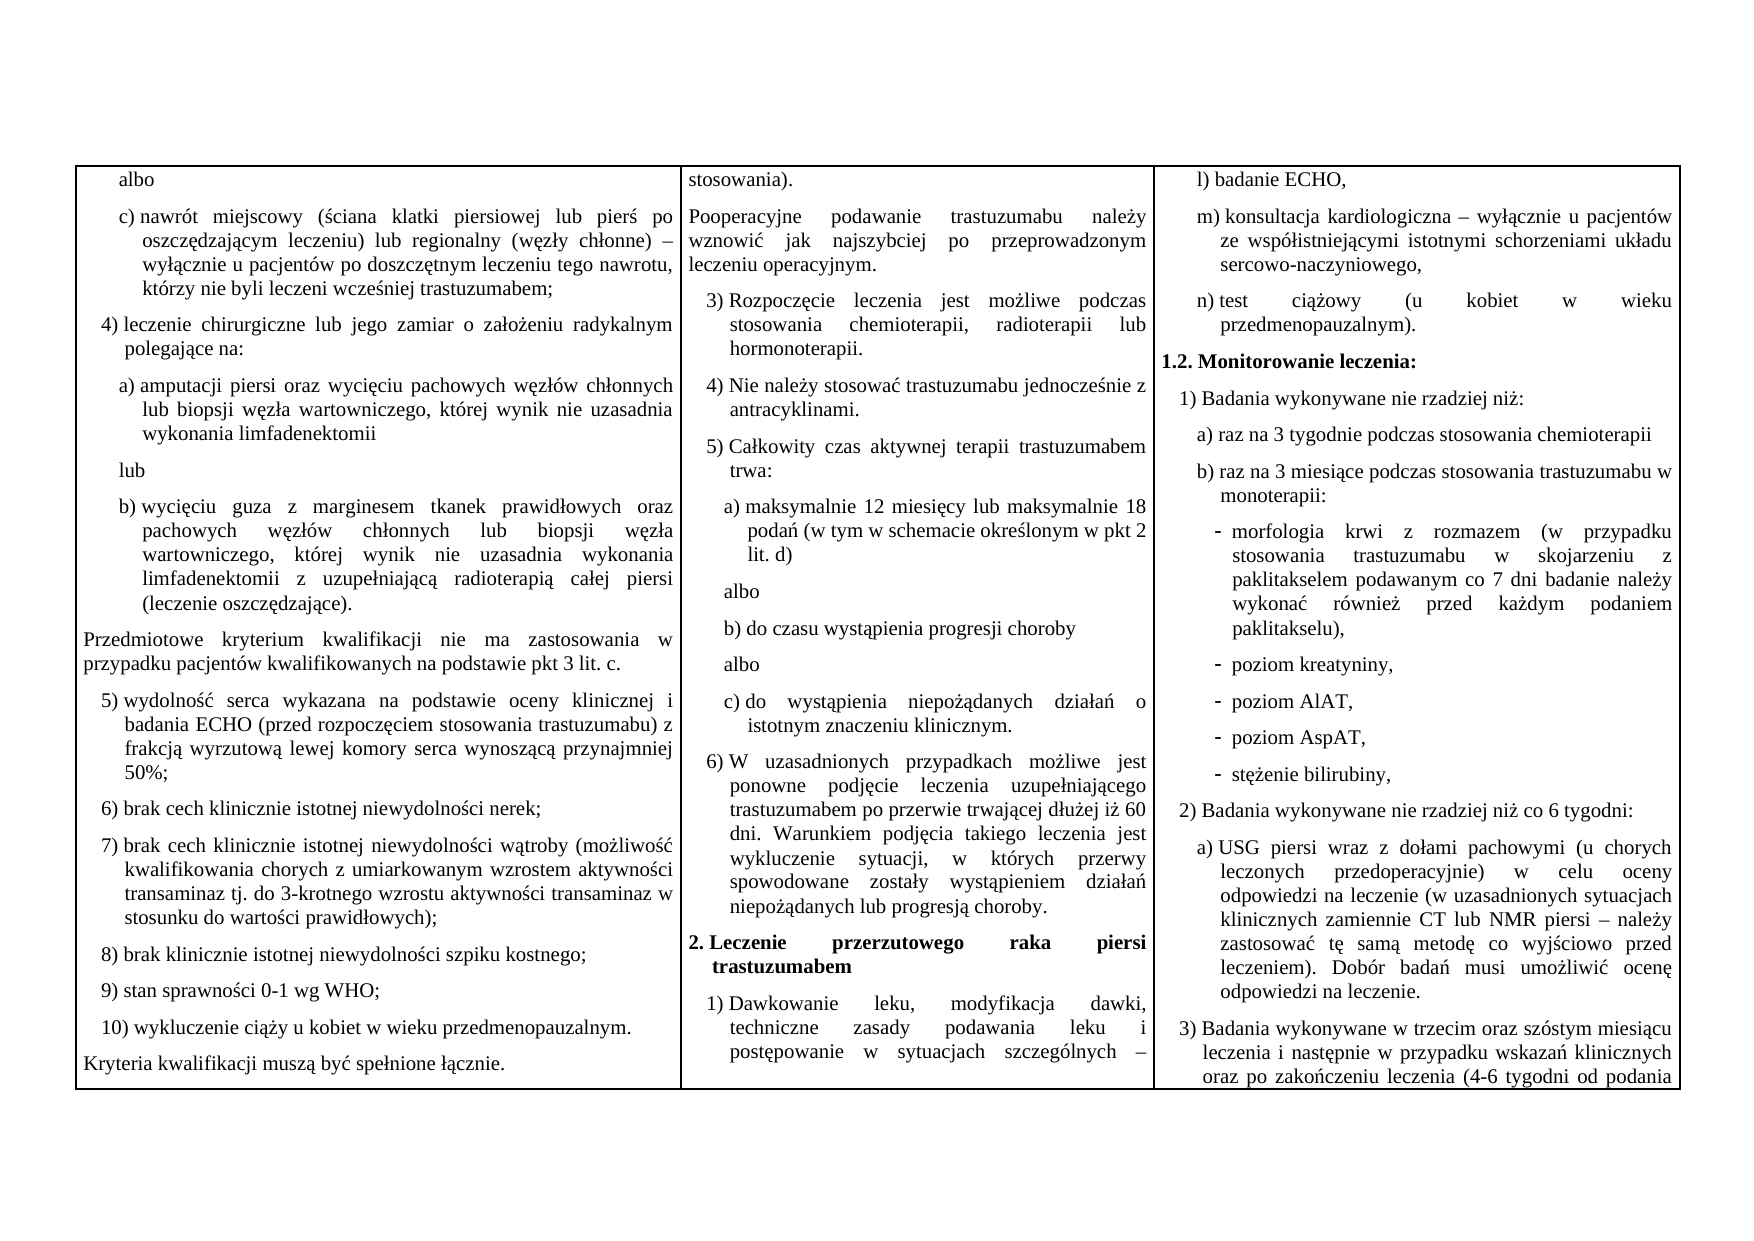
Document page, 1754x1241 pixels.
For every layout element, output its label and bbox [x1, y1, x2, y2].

table_cell [77, 167, 680, 1088]
table_cell [682, 167, 1153, 1088]
table_cell [1155, 167, 1679, 1088]
